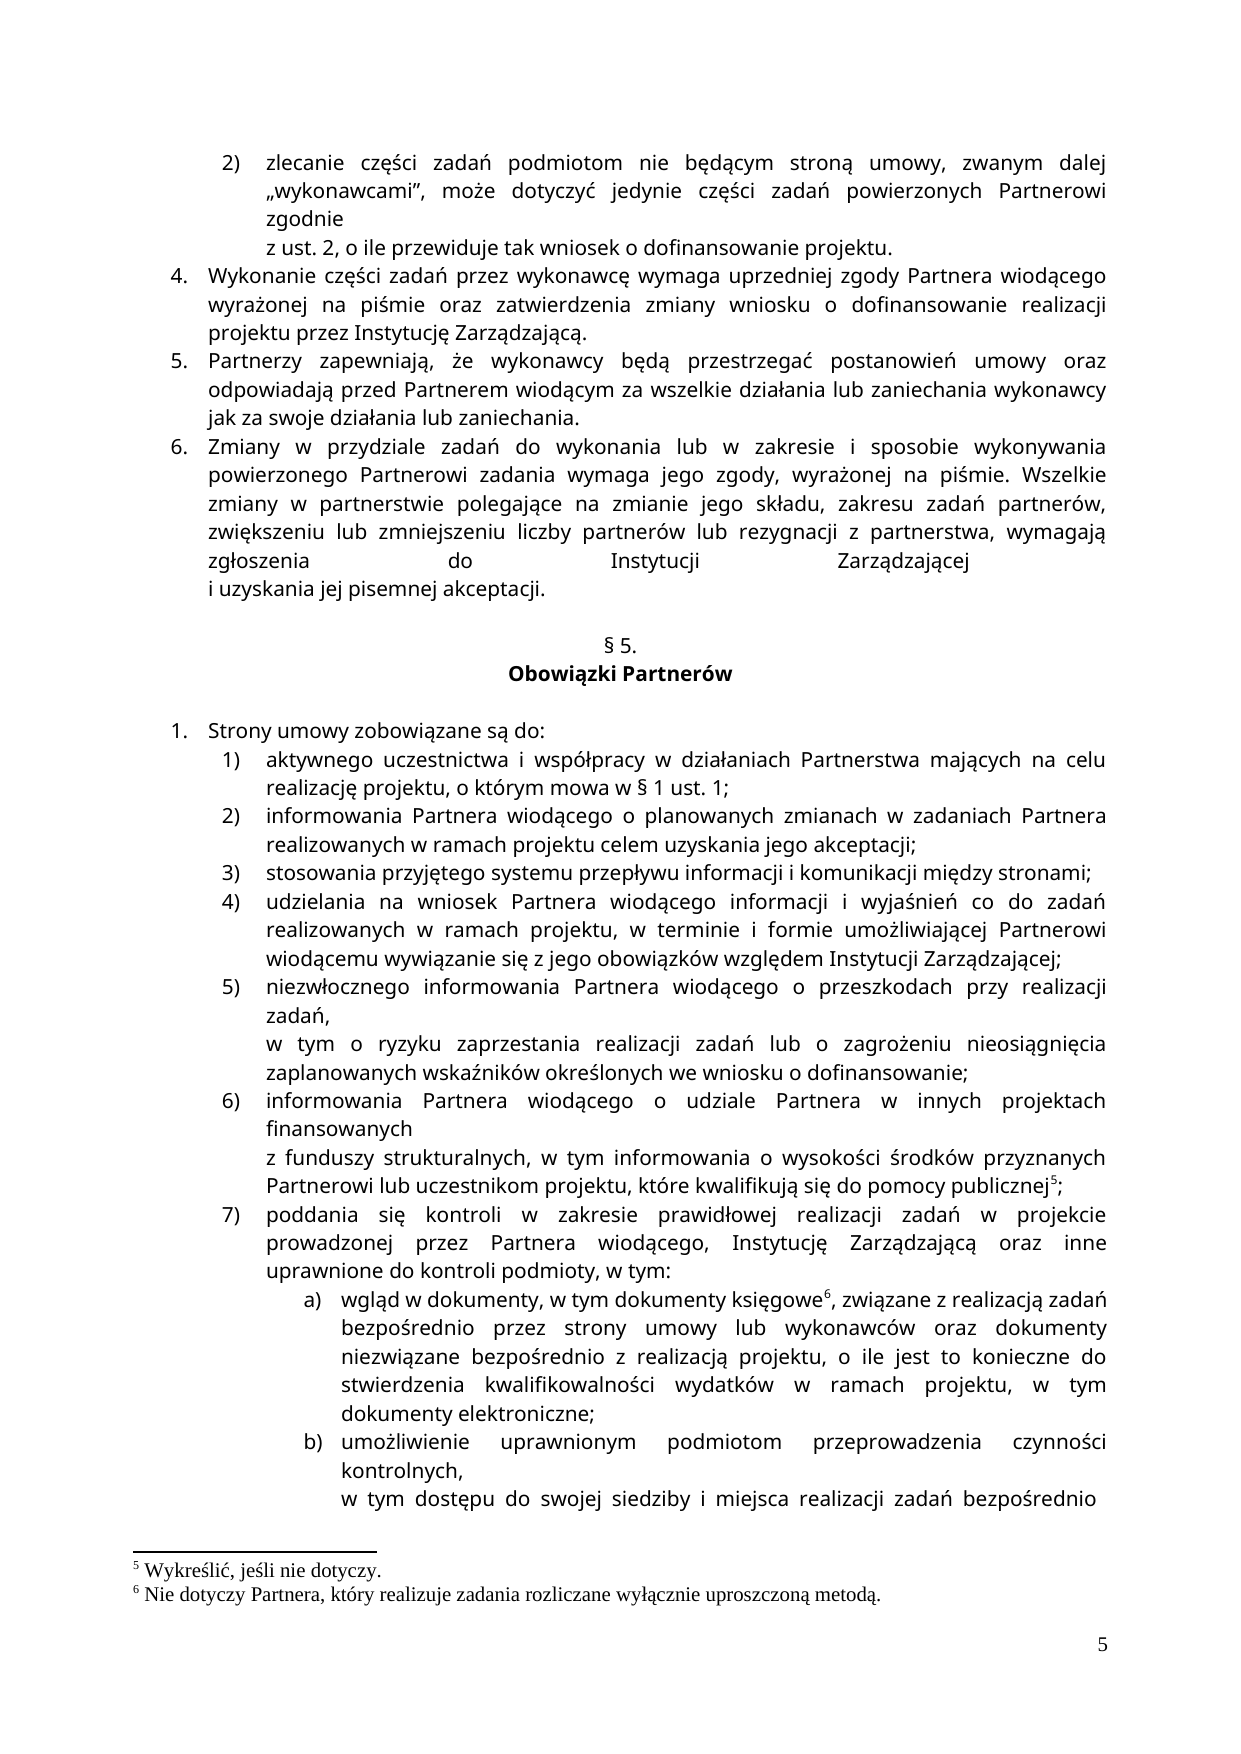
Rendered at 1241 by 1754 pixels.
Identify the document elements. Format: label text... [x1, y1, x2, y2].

list aktywnego uczestnictwa i współpracy w działaniach Partnerstwa mających na celu realizację projektu, o którym mowa w § 1 ust. 1; [222, 745, 1107, 802]
list zlecanie części zadań podmiotom nie będącym stroną umowy, zwanym dalej „wykonawcami”, może dotyczyć jedynie części zadań powierzonych Partnerowi zgodnie z ust. 2, o ile przewiduje tak wniosek o dofinansowanie projektu. [222, 148, 1107, 261]
list Strony umowy zobowiązane są do: [170, 716, 1107, 745]
list stosowania przyjętego systemu przepływu informacji i komunikacji między stronami; [222, 858, 1107, 887]
list informowania Partnera wiodącego o udziale Partnera w innych projektach finansowanych z funduszy strukturalnych, w tym informowania o wysokości środków przyznanych Partnerowi lub uczestnikom projektu, które kwalifikują się do pomocy publicznej; [222, 1086, 1107, 1200]
text Obowiązki Partnerów [133, 659, 1107, 688]
list udzielania na wniosek Partnera wiodącego informacji i wyjaśnień co do zadań realizowanych w ramach projektu, w terminie i formie umożliwiającej Partnerowi wiodącemu wywiązanie się z jego obowiązków względem Instytucji Zarządzającej; [222, 887, 1107, 972]
list poddania się kontroli w zakresie prawidłowej realizacji zadań w projekcie prowadzonej przez Partnera wiodącego, Instytucję Zarządzającą oraz inne uprawnione do kontroli podmioty, w tym: [222, 1200, 1107, 1285]
list niezwłocznego informowania Partnera wiodącego o przeszkodach przy realizacji zadań, w tym o ryzyku zaprzestania realizacji zadań lub o zagrożeniu nieosiągnięcia zaplanowanych wskaźników określonych we wniosku o dofinansowanie; [222, 972, 1107, 1086]
list Partnerzy zapewniają, że wykonawcy będą przestrzegać postanowień umowy oraz odpowiadają przed Partnerem wiodącym za wszelkie działania lub zaniechania wykonawcy jak za swoje działania lub zaniechania. [170, 347, 1107, 432]
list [303, 1427, 1107, 1513]
list wgląd w dokumenty, w tym dokumenty księgowe, związane z realizacją zadań bezpośrednio przez strony umowy lub wykonawców oraz dokumenty niezwiązane bezpośrednio z realizacją projektu, o ile jest to konieczne do stwierdzenia kwalifikowalności wydatków w ramach projektu, w tym dokumenty elektroniczne; [303, 1285, 1107, 1427]
list Zmiany w przydziale zadań do wykonania lub w zakresie i sposobie wykonywania powierzonego Partnerowi zadania wymaga jego zgody, wyrażonej na piśmie. Wszelkie zmiany w partnerstwie polegające na zmianie jego składu, zakresu zadań partnerów, zwiększeniu lub zmniejszeniu liczby partnerów lub rezygnacji z partnerstwa, wymagają zgłoszenia do Instytucji Zarządzającej i uzyskania jej pisemnej akceptacji. [170, 432, 1107, 603]
list informowania Partnera wiodącego o planowanych zmianach w zadaniach Partnera realizowanych w ramach projektu celem uzyskania jego akceptacji; [222, 802, 1107, 858]
list Wykonanie części zadań przez wykonawcę wymaga uprzedniej zgody Partnera wiodącego wyrażonej na piśmie oraz zatwierdzenia zmiany wniosku o dofinansowanie realizacji projektu przez Instytucję Zarządzającą. [170, 261, 1107, 347]
text § 5. [133, 631, 1107, 659]
